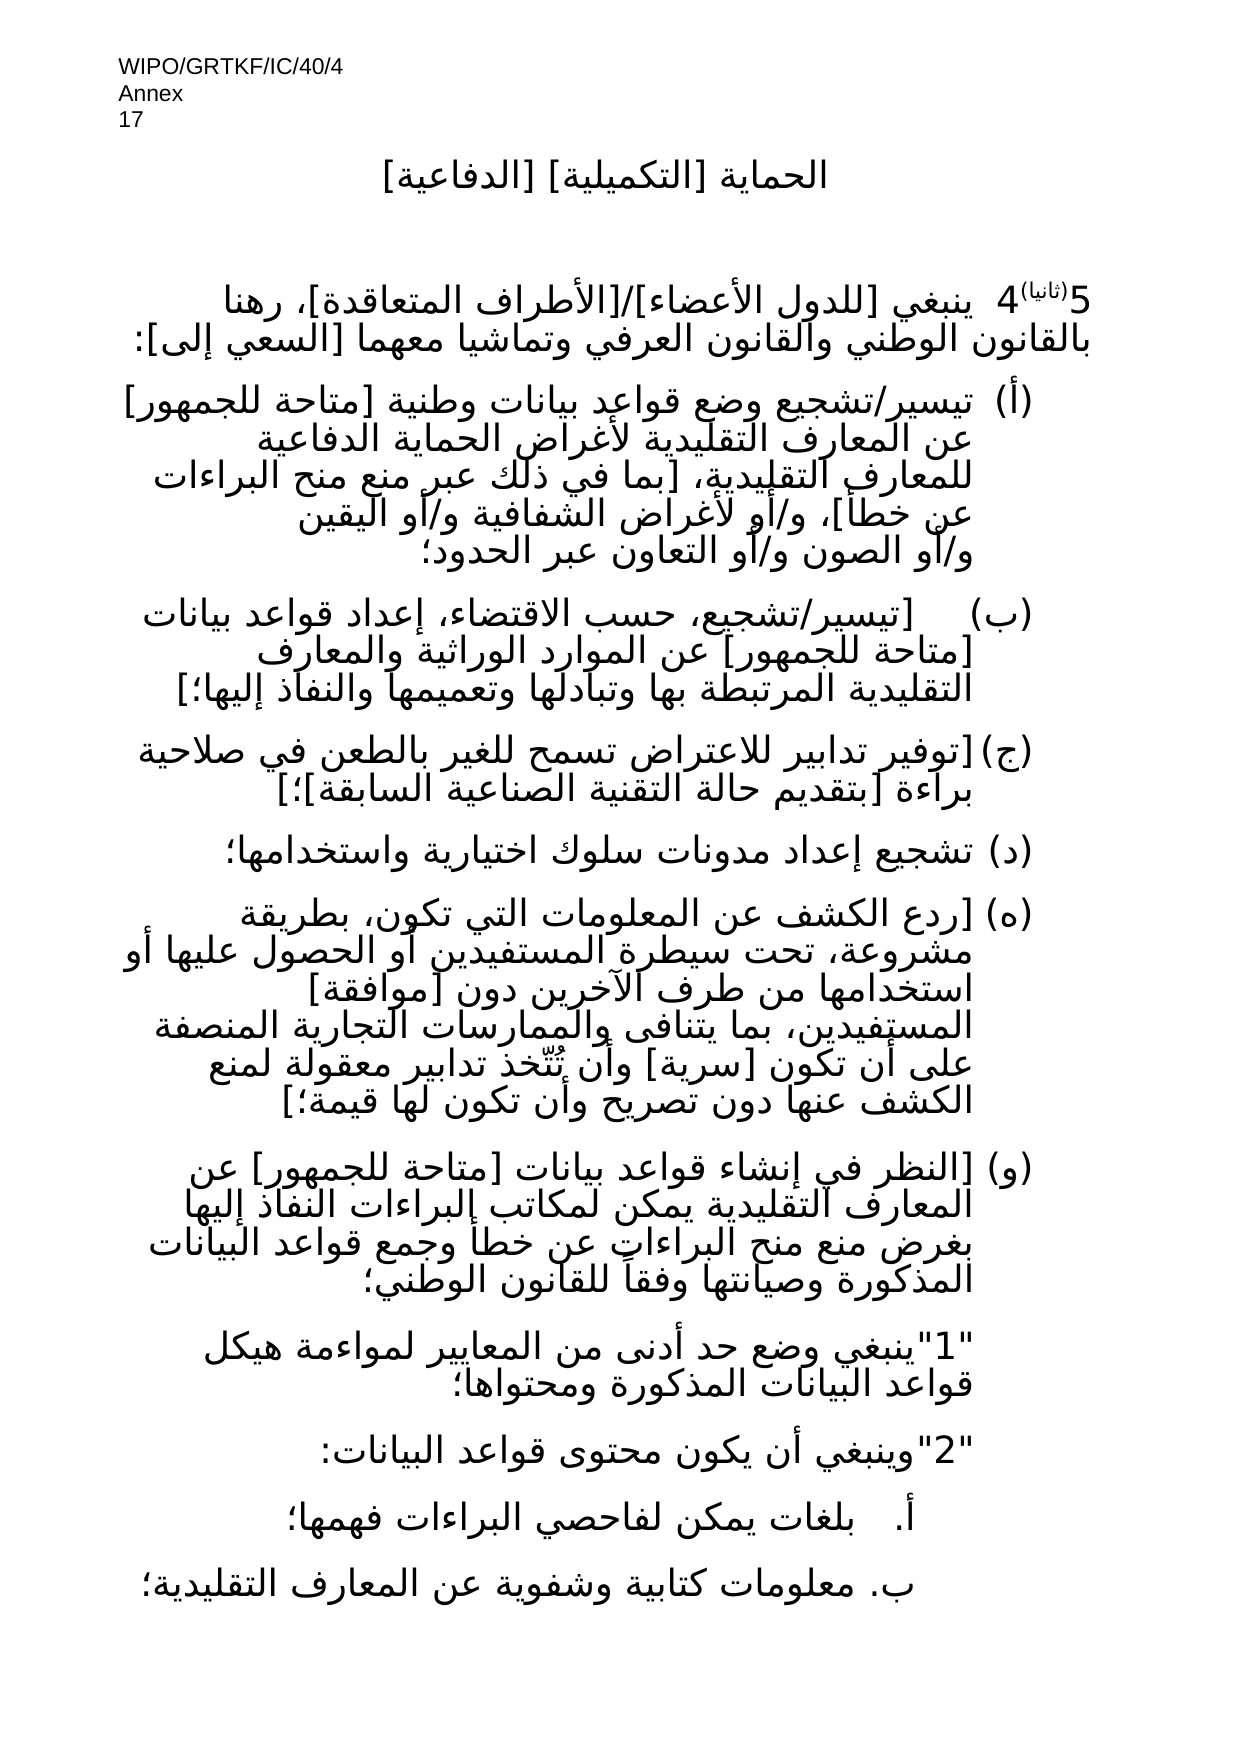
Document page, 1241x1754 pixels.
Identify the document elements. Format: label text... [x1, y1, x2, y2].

text (د) تشجيع إعداد مدونات سلوك اختيارية واستخدامها؛ [118, 833, 1033, 871]
text (ب) [تيسير/تشجيع، حسب الاقتضاء، إعداد قواعد بيانات [متاحة للجمهور] عن الموارد الوراثية والمعارف التقليدية المرتبطة بها وتبادلها وتعميمها والنفاذ إليها؛] [118, 596, 1033, 708]
text 5(ثانيا)4 ينبغي [للدول الأعضاء]/[الأطراف المتعاقدة]، رهنا بالقانون الوطني والقانون العرفي وتماشيا معهما [السعي إلى]: [118, 283, 1093, 358]
text ب. معلومات كتابية وشفوية عن المعارف التقليدية؛ [794, 1567, 915, 1604]
text أ. بلغات يمكن لفاحصي البراءات فهمها؛ [118, 1500, 915, 1538]
text (ج) [توفير تدابير للاعتراض تسمح للغير بالطعن في صلاحية براءة [بتقديم حالة التقنية الصناعية السابقة]؛] [118, 733, 1033, 808]
text (و) [النظر في إنشاء قواعد بيانات [متاحة للجمهور] عن المعارف التقليدية يمكن لمكاتب البراءات النفاذ إليها بغرض منع منح البراءات عن خطأ وجمع قواعد البيانات المذكورة وصيانتها وفقاً للقانون الوطني؛ [118, 1150, 1033, 1300]
text "1" ينبغي وضع حد أدنى من المعايير لمواءمة هيكل قواعد البيانات المذكورة ومحتواها؛ [118, 1329, 974, 1404]
text "2" وينبغي أن يكون محتوى قواعد البيانات: [118, 1433, 974, 1471]
text ب. معلومات كتابية وشفوية عن المعارف التقليدية؛ [118, 1567, 810, 1604]
text (ه) [ردع الكشف عن المعلومات التي تكون، بطريقة مشروعة، تحت سيطرة المستفيدين أو الحصول عليها أو استخدامها من طرف الآخرين دون [موافقة] المستفيدين، بما يتنافى والممارسات التجارية المنصفة على أن تكون [سرية] وأن تُتّخذ تدابير معقولة لمنع الكشف عنها دون تصريح وأن تكون لها قيمة؛] [118, 896, 1033, 1121]
text (أ) تيسير/تشجيع وضع قواعد بيانات وطنية [متاحة للجمهور] عن المعارف التقليدية لأغراض الحماية الدفاعية للمعارف التقليدية، [بما في ذلك عبر منع منح البراءات عن خطأ]، و/أو لأغراض الشفافية و/أو اليقين و/أو الصون و/أو التعاون عبر الحدود؛ [118, 383, 1033, 571]
text الحماية [التكميلية] [الدفاعية] [118, 158, 1092, 196]
